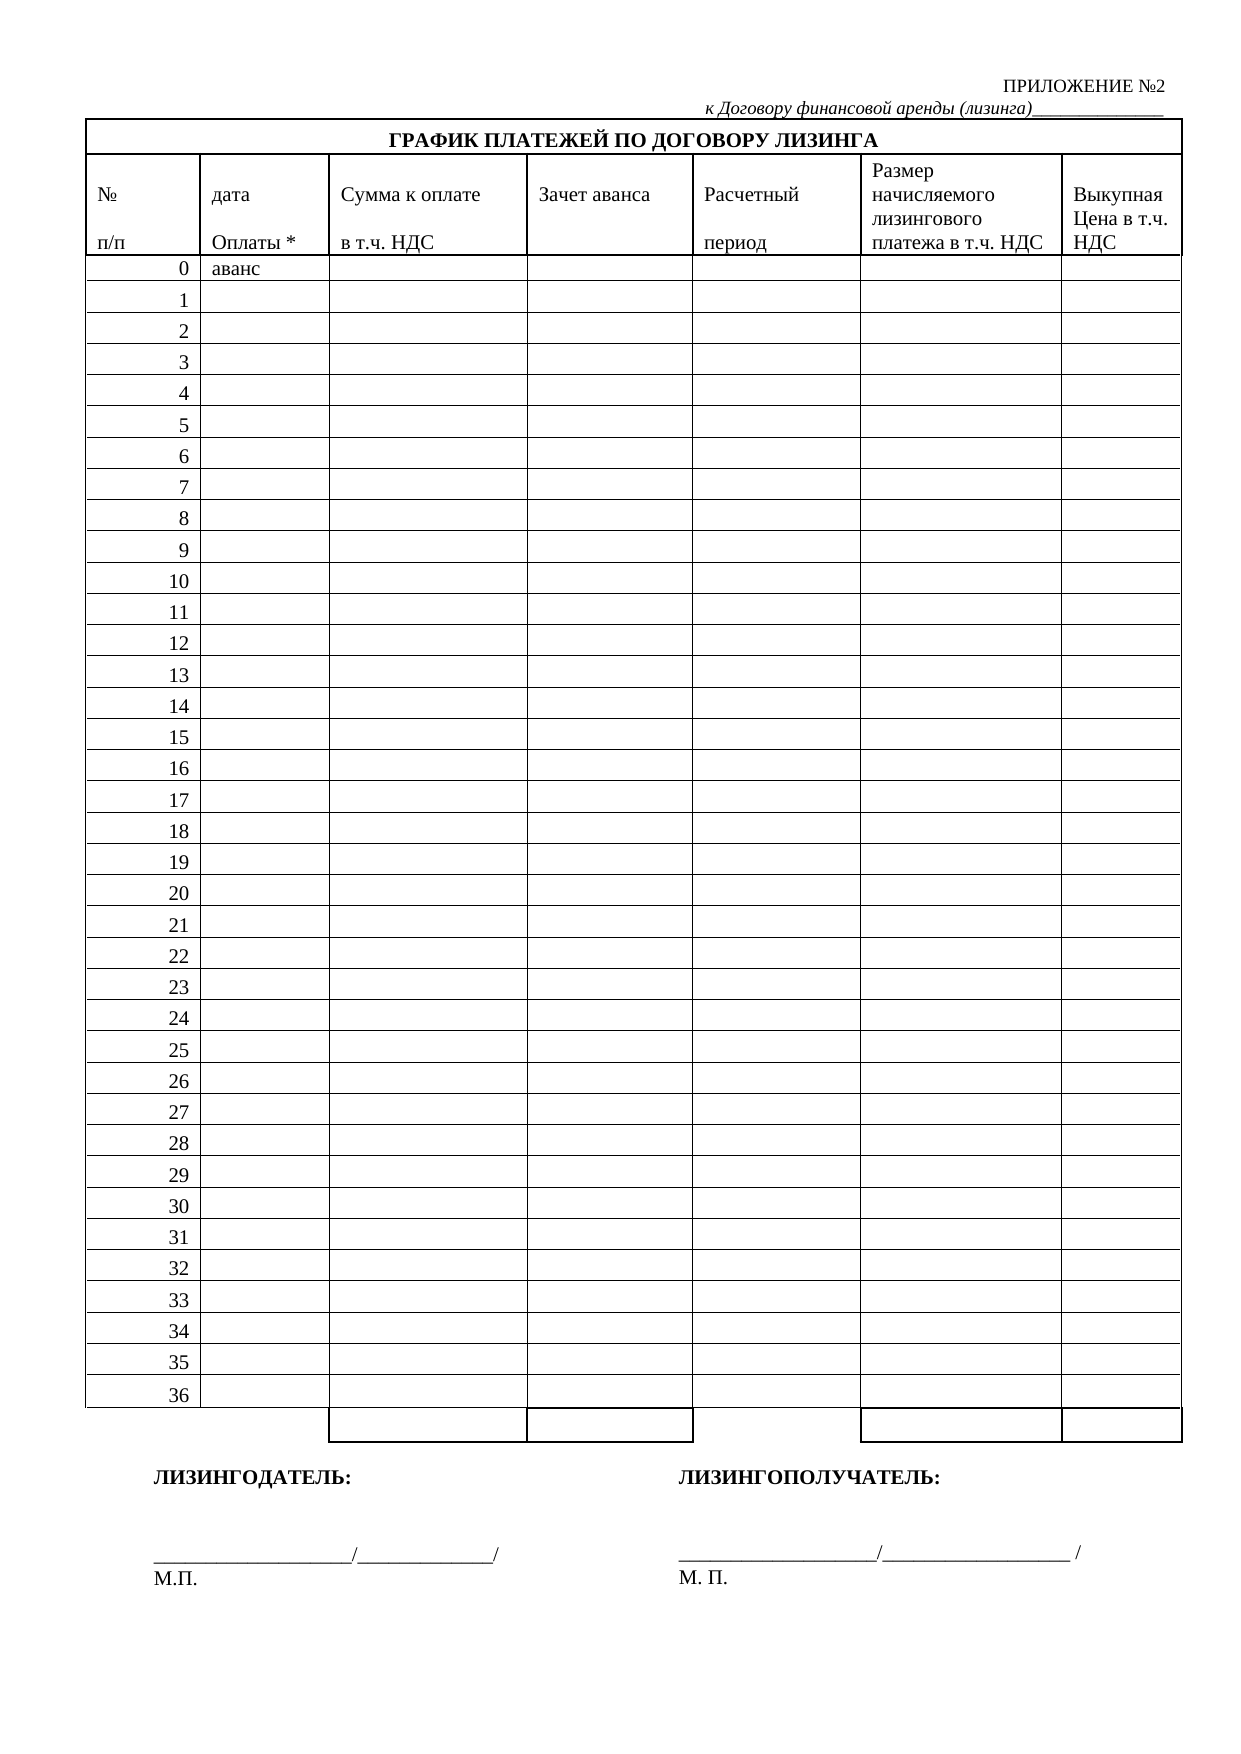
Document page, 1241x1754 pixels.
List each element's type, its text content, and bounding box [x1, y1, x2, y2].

table_cell [1062, 1343, 1181, 1374]
table_cell [861, 594, 1061, 624]
table_cell 24 [86, 999, 200, 1030]
table_cell [1062, 687, 1181, 718]
table_cell [861, 1188, 1061, 1218]
table_cell [1062, 1312, 1181, 1343]
table_cell [1062, 1155, 1181, 1187]
table_cell [330, 688, 527, 718]
table_cell № [87, 155, 199, 206]
table_cell [201, 1375, 329, 1407]
table_cell [528, 844, 692, 874]
table_cell [201, 938, 329, 968]
table_cell [528, 1000, 692, 1030]
table_cell 18 [86, 812, 200, 843]
table_cell [1062, 1218, 1181, 1249]
table_cell [528, 688, 692, 718]
table_cell [861, 1250, 1061, 1280]
table_cell [330, 1281, 527, 1312]
table_cell [1062, 562, 1181, 593]
table_cell [201, 750, 329, 780]
table_cell [693, 625, 860, 655]
table_cell [693, 563, 860, 593]
table_cell 8 [86, 499, 200, 530]
table_cell 2 [86, 312, 200, 343]
table_cell [693, 281, 860, 312]
table_cell [1062, 437, 1181, 468]
table_cell [693, 969, 860, 999]
table_cell [693, 688, 860, 718]
table_cell [861, 500, 1061, 530]
table_cell [528, 938, 692, 968]
table_cell 12 [86, 624, 200, 655]
table_cell [330, 938, 527, 968]
table_cell [201, 500, 329, 530]
table_cell [1062, 624, 1181, 655]
table_cell [1062, 968, 1181, 999]
table_cell [330, 1188, 527, 1218]
table_cell [861, 469, 1061, 499]
table_cell [528, 281, 692, 312]
table_cell [201, 875, 329, 905]
table_cell [861, 1094, 1061, 1124]
table_cell [861, 1219, 1061, 1249]
table_cell [201, 1000, 329, 1030]
table_cell 19 [86, 843, 200, 874]
table_cell [1062, 812, 1181, 843]
table_cell [693, 813, 860, 843]
table_cell [694, 1408, 860, 1441]
table_cell [201, 813, 329, 843]
table_cell 23 [86, 968, 200, 999]
table_cell [861, 656, 1061, 687]
table_cell [861, 1375, 1061, 1407]
table_cell [1062, 280, 1181, 312]
table_cell [1062, 1187, 1181, 1218]
table_cell 11 [86, 593, 200, 624]
table_cell 25 [86, 1030, 200, 1062]
table_cell [528, 344, 692, 374]
table_cell [861, 938, 1061, 968]
table_cell [201, 1219, 329, 1249]
table_cell 14 [86, 687, 200, 718]
table_cell [1062, 468, 1181, 499]
table_cell [330, 531, 527, 562]
table_cell [330, 875, 527, 905]
table_cell [693, 313, 860, 343]
table_cell Расчетный [694, 155, 860, 206]
table_cell [1062, 655, 1181, 687]
table_cell [330, 313, 527, 343]
table_cell Цена в т.ч. НДС [1063, 206, 1181, 254]
table_cell [1062, 1249, 1181, 1280]
table_cell [528, 594, 692, 624]
table_cell лизингового платежа в т.ч. НДС [862, 206, 1061, 254]
table_cell [861, 256, 1061, 280]
table_cell [330, 969, 527, 999]
table_cell [201, 844, 329, 874]
table_cell [201, 1125, 329, 1155]
table_cell [528, 1188, 692, 1218]
table_cell 34 [86, 1312, 200, 1343]
table_cell [201, 1094, 329, 1124]
table_cell [528, 719, 692, 749]
table_cell [528, 656, 692, 687]
table_cell [330, 406, 527, 437]
table_cell [201, 656, 329, 687]
table_cell [330, 1156, 527, 1187]
table_cell [330, 781, 527, 812]
table_cell [1062, 874, 1181, 905]
table_cell [528, 531, 692, 562]
table_cell [201, 1313, 329, 1343]
table_cell [693, 1156, 860, 1187]
table_cell 9 [86, 530, 200, 562]
table_cell 5 [86, 405, 200, 437]
table_cell [861, 875, 1061, 905]
table_cell [1062, 1374, 1181, 1407]
table_cell [201, 469, 329, 499]
table_cell [693, 1125, 860, 1155]
table_cell [861, 1156, 1061, 1187]
table_cell Оплаты * [201, 206, 328, 254]
table_cell [693, 1375, 860, 1407]
table_cell [330, 1063, 527, 1093]
table_cell [201, 1063, 329, 1093]
table_cell [201, 1188, 329, 1218]
table_cell [693, 531, 860, 562]
table_cell [861, 438, 1061, 468]
table_cell [861, 719, 1061, 749]
table_cell 26 [86, 1062, 200, 1093]
table_cell п/п [87, 206, 199, 254]
table_cell [528, 406, 692, 437]
table_cell 22 [86, 937, 200, 968]
table_cell дата [201, 155, 328, 206]
table_cell 30 [86, 1187, 200, 1218]
table_cell [861, 1000, 1061, 1030]
table_cell [528, 875, 692, 905]
table_cell [1062, 405, 1181, 437]
table_cell [330, 344, 527, 374]
table_cell [201, 531, 329, 562]
table_cell [201, 906, 329, 937]
table_cell [330, 625, 527, 655]
table_cell [1062, 1124, 1181, 1155]
table_cell 20 [86, 874, 200, 905]
table_cell [861, 750, 1061, 780]
table_cell [862, 1409, 1061, 1441]
table_cell [693, 875, 860, 905]
table_cell 1 [86, 280, 200, 312]
table_cell Размер начисляемого [862, 155, 1061, 206]
table_cell [330, 1219, 527, 1249]
table_cell в т.ч. НДС [330, 206, 526, 254]
table_cell [861, 1281, 1061, 1312]
table_cell [1062, 1093, 1181, 1124]
table_cell [201, 781, 329, 812]
table_cell 27 [86, 1093, 200, 1124]
table_cell 0 [86, 256, 200, 280]
table_cell [330, 906, 527, 937]
table_cell [330, 469, 527, 499]
table_cell [1063, 1407, 1181, 1441]
table_cell [861, 281, 1061, 312]
table_cell [528, 375, 692, 405]
table_cell [201, 313, 329, 343]
table_cell аванс [201, 256, 329, 280]
table_cell [201, 688, 329, 718]
table_cell [330, 1000, 527, 1030]
table_cell [528, 256, 692, 280]
table_header ЛИЗИНГОДАТЕЛЬ: ___________________/_____________/ М.П. [143, 1465, 667, 1590]
table_cell [528, 1344, 692, 1374]
table_cell [528, 969, 692, 999]
table_cell [693, 438, 860, 468]
table_cell [201, 1281, 329, 1312]
table_cell 6 [86, 437, 200, 468]
table_cell [693, 344, 860, 374]
table_cell Зачет аванса [528, 155, 692, 206]
table_cell [330, 438, 527, 468]
table_cell [330, 719, 527, 749]
table_cell период [694, 206, 860, 254]
table_cell [693, 844, 860, 874]
table_cell [330, 281, 527, 312]
table_cell [861, 625, 1061, 655]
table_cell [528, 563, 692, 593]
table_cell [200, 1408, 328, 1441]
table_cell [201, 375, 329, 405]
table_cell [528, 1375, 692, 1407]
table_cell [1062, 374, 1181, 405]
table_cell [861, 563, 1061, 593]
table_cell [330, 813, 527, 843]
table_cell [1062, 1280, 1181, 1312]
table_cell 35 [86, 1343, 200, 1374]
table_cell [1062, 499, 1181, 530]
table_cell [330, 1125, 527, 1155]
table_cell [528, 625, 692, 655]
table_cell 28 [86, 1124, 200, 1155]
table_cell [693, 500, 860, 530]
table_cell 31 [86, 1218, 200, 1249]
table_cell [528, 1313, 692, 1343]
table_cell [693, 1344, 860, 1374]
table_cell [1062, 780, 1181, 812]
table_cell 17 [86, 780, 200, 812]
table_cell [201, 281, 329, 312]
text к Договору финансовой аренды (лизинга)______________ [75, 97, 1165, 118]
table_cell [528, 781, 692, 812]
table_cell [693, 1000, 860, 1030]
table_cell [528, 1281, 692, 1312]
table_cell [528, 500, 692, 530]
table_cell [693, 656, 860, 687]
table_cell [330, 844, 527, 874]
table_cell [330, 1094, 527, 1124]
table_cell [201, 1250, 329, 1280]
table_cell [201, 1344, 329, 1374]
table_cell 21 [86, 905, 200, 937]
table_cell 10 [86, 562, 200, 593]
table_cell 29 [86, 1155, 200, 1187]
table_cell 4 [86, 374, 200, 405]
table_cell [330, 500, 527, 530]
table_cell [693, 1031, 860, 1062]
table_cell [330, 256, 527, 280]
table_header ЛИЗИНГОПОЛУЧАТЕЛЬ: ___________________/__________________ / М. П. [668, 1465, 1155, 1590]
table_cell 15 [86, 718, 200, 749]
table_cell [693, 750, 860, 780]
table_cell [861, 1313, 1061, 1343]
table_cell [861, 1063, 1061, 1093]
table_cell [861, 531, 1061, 562]
table_cell [528, 1250, 692, 1280]
table_cell [201, 1031, 329, 1062]
table_cell [86, 1407, 200, 1441]
table_cell [330, 1375, 527, 1407]
table_cell [861, 313, 1061, 343]
table_cell 7 [86, 468, 200, 499]
table_cell [861, 844, 1061, 874]
table_cell [201, 563, 329, 593]
table_cell [861, 781, 1061, 812]
table_cell [861, 406, 1061, 437]
table_cell [201, 625, 329, 655]
table_cell [1062, 343, 1181, 374]
table_cell [528, 1125, 692, 1155]
table_cell [528, 313, 692, 343]
table_cell [330, 1313, 527, 1343]
table_header ГРАФИК ПЛАТЕЖЕЙ ПО ДОГОВОРУ ЛИЗИНГА [87, 120, 1181, 152]
table_cell [693, 1250, 860, 1280]
table_cell [861, 1031, 1061, 1062]
table_cell [1062, 593, 1181, 624]
table_cell 16 [86, 749, 200, 780]
table_cell [693, 781, 860, 812]
table_cell 13 [86, 655, 200, 687]
table_cell [330, 1408, 526, 1441]
table_cell [1062, 937, 1181, 968]
table_cell [1062, 843, 1181, 874]
table_cell [1062, 254, 1181, 280]
table_cell Сумма к оплате [330, 155, 526, 206]
table_cell [201, 719, 329, 749]
table_cell [1062, 1030, 1181, 1062]
table_cell 32 [86, 1249, 200, 1280]
table_cell [861, 906, 1061, 937]
table_cell [330, 1344, 527, 1374]
table_cell [1062, 530, 1181, 562]
table_cell [861, 1125, 1061, 1155]
table_cell [330, 1031, 527, 1062]
table_cell [1062, 1062, 1181, 1093]
table_cell [693, 1313, 860, 1343]
table_cell [330, 656, 527, 687]
table_cell Выкупная [1063, 155, 1181, 206]
table_cell [201, 1156, 329, 1187]
table_cell [693, 375, 860, 405]
table_cell [693, 1188, 860, 1218]
table_cell [201, 969, 329, 999]
table_cell [693, 1219, 860, 1249]
table_cell [528, 813, 692, 843]
table_cell [1062, 999, 1181, 1030]
table_cell [861, 969, 1061, 999]
table_cell [528, 438, 692, 468]
table_cell [201, 344, 329, 374]
table_cell [1062, 905, 1181, 937]
table_cell [693, 406, 860, 437]
text ПРИЛОЖЕНИЕ №2 [75, 75, 1165, 97]
table_cell [201, 594, 329, 624]
table_cell [330, 1250, 527, 1280]
table_cell [201, 406, 329, 437]
table_cell 33 [86, 1280, 200, 1312]
table_cell [201, 438, 329, 468]
table_cell [330, 563, 527, 593]
table_cell [861, 688, 1061, 718]
table_cell [528, 1409, 692, 1441]
table_cell [1062, 749, 1181, 780]
table_cell [528, 206, 692, 254]
table_cell [528, 1063, 692, 1093]
table_cell [861, 813, 1061, 843]
table_cell [528, 1031, 692, 1062]
table_cell [528, 1219, 692, 1249]
table_cell [528, 750, 692, 780]
table_cell [861, 344, 1061, 374]
table_cell [330, 750, 527, 780]
table_cell [528, 906, 692, 937]
table_cell [528, 1156, 692, 1187]
table_cell [528, 1094, 692, 1124]
table_cell [330, 375, 527, 405]
table_cell [861, 1344, 1061, 1374]
table_cell [693, 1281, 860, 1312]
table_cell [693, 1063, 860, 1093]
table_cell [1062, 718, 1181, 749]
table_cell 36 [86, 1374, 200, 1407]
table_cell [693, 594, 860, 624]
table_cell [1062, 312, 1181, 343]
table_cell [330, 594, 527, 624]
table_cell 3 [86, 343, 200, 374]
table_cell [528, 469, 692, 499]
table_cell [693, 938, 860, 968]
table_cell [693, 906, 860, 937]
table_cell [861, 375, 1061, 405]
table_cell [693, 719, 860, 749]
table_cell [693, 1094, 860, 1124]
table_cell [693, 469, 860, 499]
table_cell [693, 256, 860, 280]
